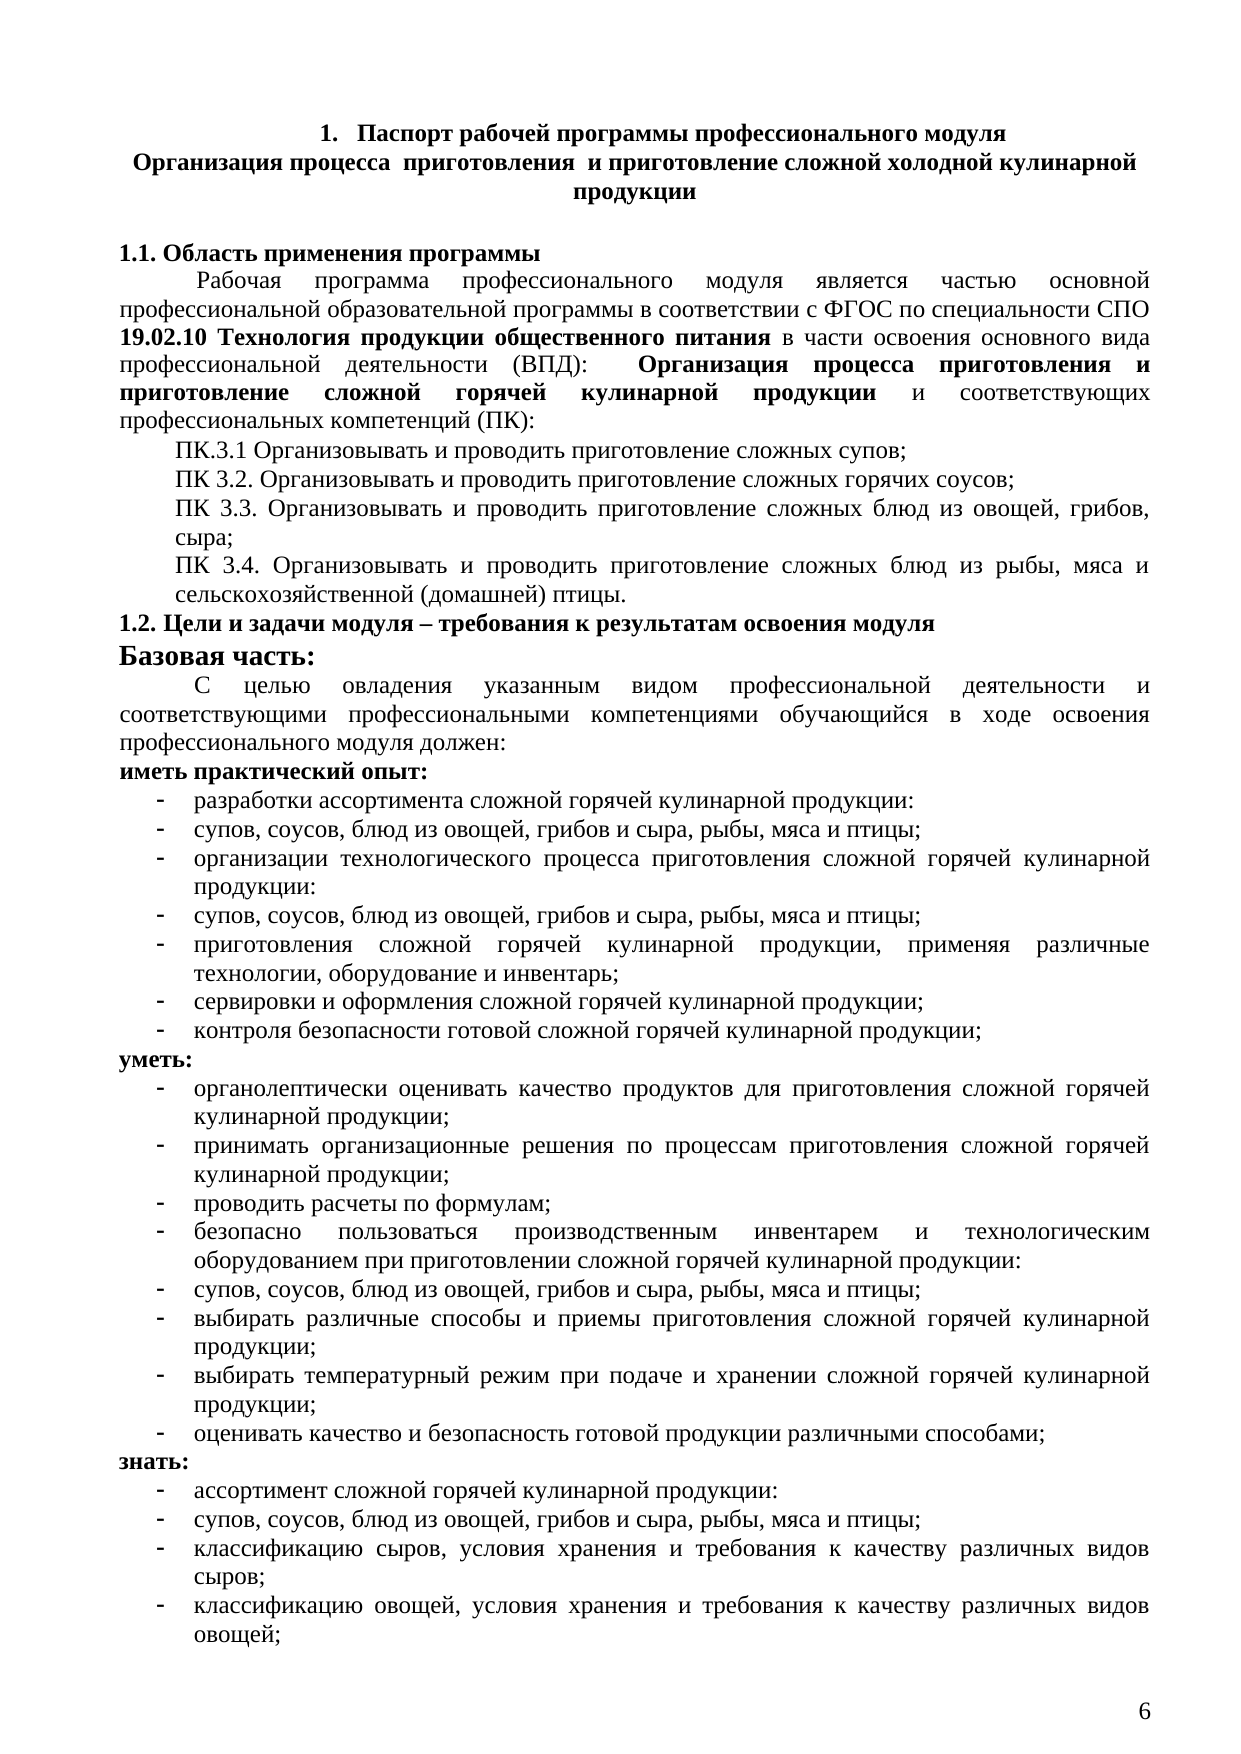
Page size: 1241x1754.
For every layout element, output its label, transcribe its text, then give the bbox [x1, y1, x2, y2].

list Паспорт рабочей программы профессионального модуля [175, 118, 1151, 147]
list целью овладения указанным видом профессиональной деятельности и соответствующими профессиональными компетенциями обучающийся в ходе освоения профессионального модуля должен: [119, 671, 1151, 756]
text Рабочая программа профессионального модуля является частью основной профессиональной образовательной программы в соответствии с ФГОС по специальности СПО 19.02.10 Технология продукции общественного питания в части освоения основного вида профессиональной деятельности (ВПД): Организация процесса приготовления и приготовление сложной горячей кулинарной продукции и соответствующих профессиональных компетенций (ПК): [119, 267, 1151, 434]
list выбирать различные способы и приемы приготовления сложной горячей кулинарной продукции; [156, 1303, 1151, 1360]
list супов, соусов, блюд из овощей, грибов и сыра, рыбы, мяса и птицы; [156, 1504, 1151, 1533]
list супов, соусов, блюд из овощей, грибов и сыра, рыбы, мяса и птицы; [156, 900, 1151, 929]
text ПК 3.3. Организовывать и проводить приготовление сложных блюд из овощей, грибов, сыра; [175, 493, 1151, 551]
list приготовления сложной горячей кулинарной продукции, применяя различные технологии, оборудование и инвентарь; [156, 929, 1151, 986]
list классификацию сыров, условия хранения и требования к качеству различных видов сыров; [156, 1533, 1151, 1590]
list сервировки и оформления сложной горячей кулинарной продукции; [156, 986, 1151, 1015]
list принимать организационные решения по процессам приготовления сложной горячей кулинарной продукции; [156, 1130, 1151, 1188]
list супов, соусов, блюд из овощей, грибов и сыра, рыбы, мяса и птицы; [156, 1274, 1151, 1303]
list классификацию овощей, условия хранения и требования к качеству различных видов овощей; [156, 1590, 1151, 1648]
list Цели и задачи модуля – требования к результатам освоения модуля [119, 608, 1151, 637]
text Организация процесса приготовления и приготовление сложной холодной кулинарной продукции [119, 147, 1151, 204]
list выбирать температурный режим при подаче и хранении сложной горячей кулинарной продукции; [156, 1360, 1151, 1418]
text ПК 3.4. Организовывать и проводить приготовление сложных блюд из рыбы, мяса и сельскохозяйственной (домашней) птицы. [175, 551, 1151, 608]
text иметь практический опыт: [119, 756, 1151, 785]
list организации технологического процесса приготовления сложной горячей кулинарной продукции: [156, 843, 1151, 900]
text 1.1. Область применения программы [119, 238, 1170, 267]
list супов, соусов, блюд из овощей, грибов и сыра, рыбы, мяса и птицы; [156, 814, 1151, 843]
text уметь: [119, 1044, 1151, 1073]
list разработки ассортимента сложной горячей кулинарной продукции: [156, 785, 1151, 814]
list контроля безопасности готовой сложной горячей кулинарной продукции; [156, 1015, 1151, 1044]
text ПК 3.2. Организовывать и проводить приготовление сложных горячих соусов; [175, 464, 1151, 493]
list органолептически оценивать качество продуктов для приготовления сложной горячей кулинарной продукции; [156, 1073, 1151, 1130]
list безопасно пользоваться производственным инвентарем и технологическим оборудованием при приготовлении сложной горячей кулинарной продукции: [156, 1216, 1151, 1274]
text ПК.3.1 Организовывать и проводить приготовление сложных супов; [119, 436, 1151, 464]
text знать: [119, 1446, 1151, 1475]
list оценивать качество и безопасность готовой продукции различными способами; [156, 1418, 1151, 1446]
list ассортимент сложной горячей кулинарной продукции: [156, 1475, 1151, 1504]
text Базовая часть: [119, 638, 1151, 671]
list проводить расчеты по формулам; [156, 1188, 1151, 1216]
